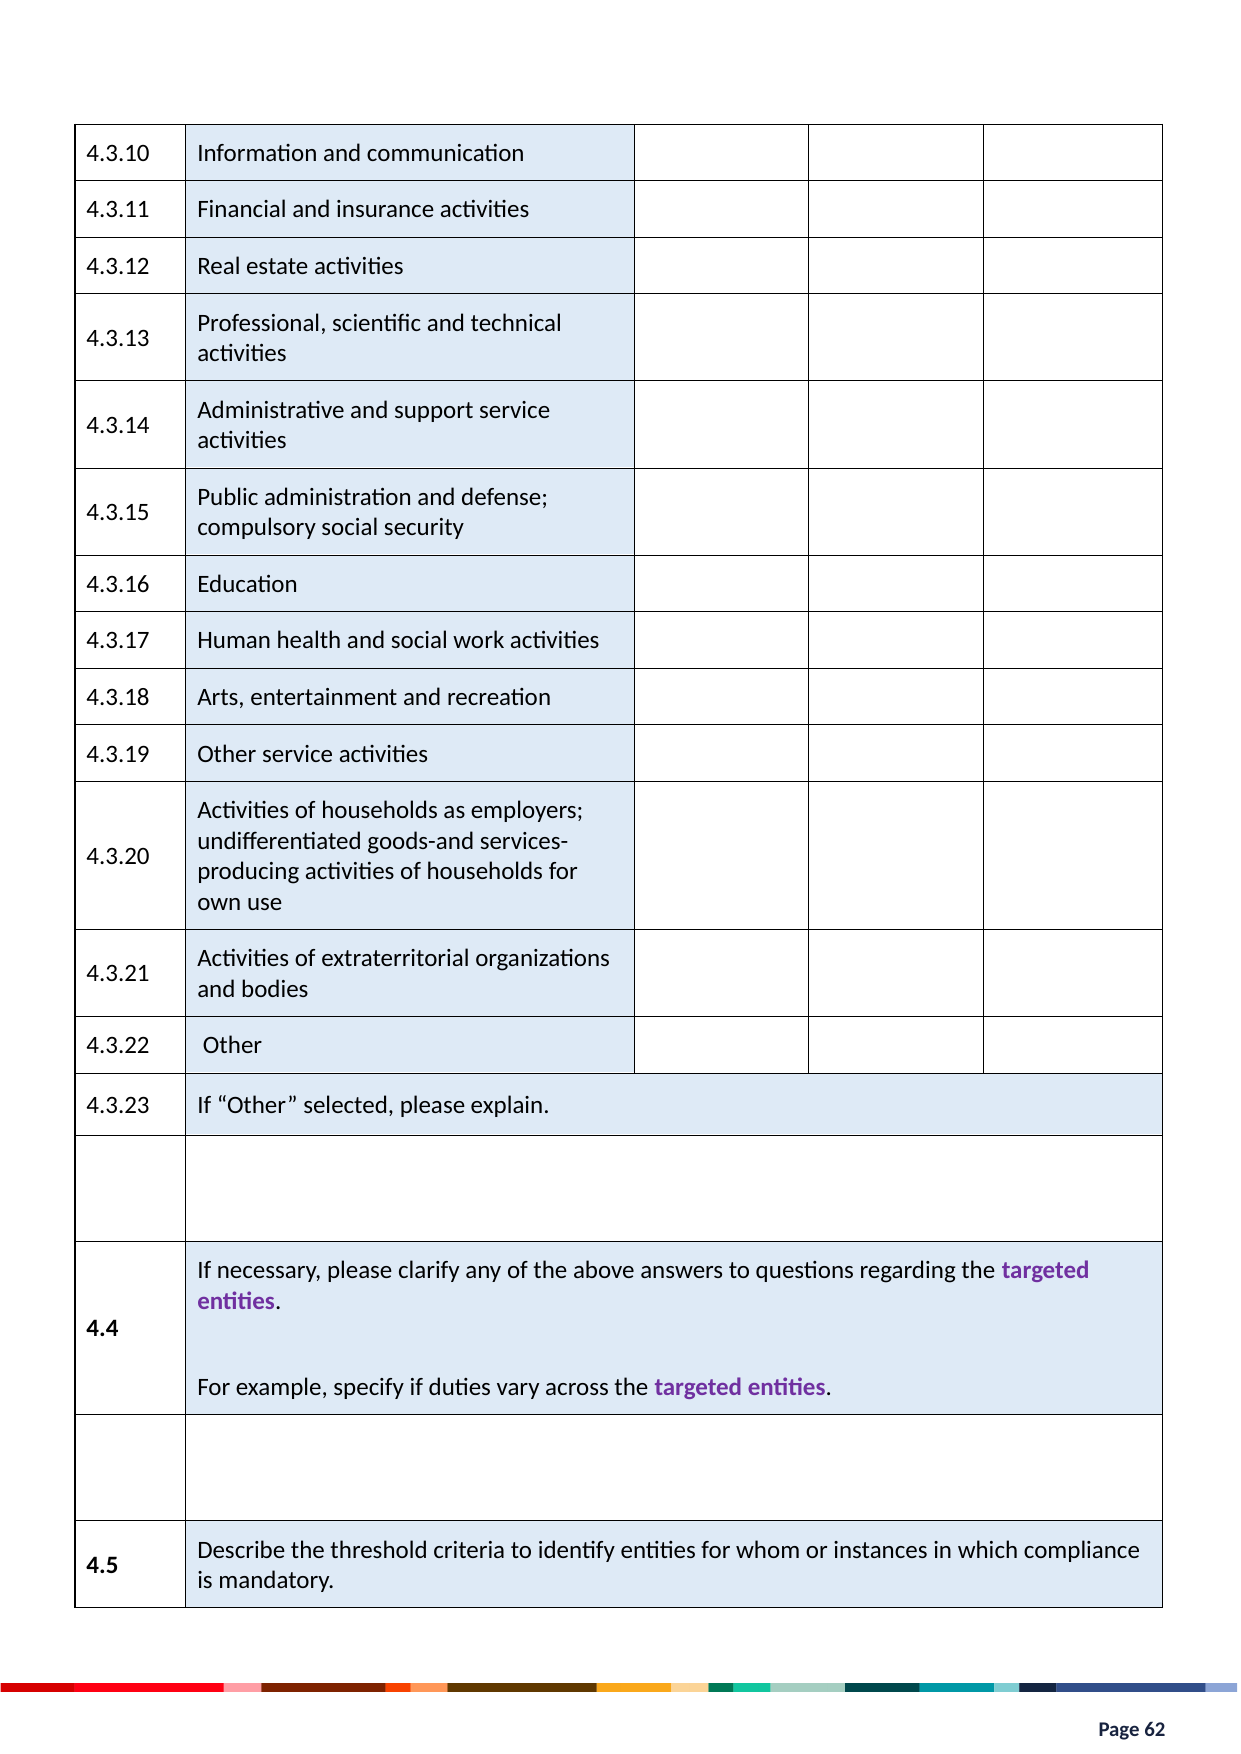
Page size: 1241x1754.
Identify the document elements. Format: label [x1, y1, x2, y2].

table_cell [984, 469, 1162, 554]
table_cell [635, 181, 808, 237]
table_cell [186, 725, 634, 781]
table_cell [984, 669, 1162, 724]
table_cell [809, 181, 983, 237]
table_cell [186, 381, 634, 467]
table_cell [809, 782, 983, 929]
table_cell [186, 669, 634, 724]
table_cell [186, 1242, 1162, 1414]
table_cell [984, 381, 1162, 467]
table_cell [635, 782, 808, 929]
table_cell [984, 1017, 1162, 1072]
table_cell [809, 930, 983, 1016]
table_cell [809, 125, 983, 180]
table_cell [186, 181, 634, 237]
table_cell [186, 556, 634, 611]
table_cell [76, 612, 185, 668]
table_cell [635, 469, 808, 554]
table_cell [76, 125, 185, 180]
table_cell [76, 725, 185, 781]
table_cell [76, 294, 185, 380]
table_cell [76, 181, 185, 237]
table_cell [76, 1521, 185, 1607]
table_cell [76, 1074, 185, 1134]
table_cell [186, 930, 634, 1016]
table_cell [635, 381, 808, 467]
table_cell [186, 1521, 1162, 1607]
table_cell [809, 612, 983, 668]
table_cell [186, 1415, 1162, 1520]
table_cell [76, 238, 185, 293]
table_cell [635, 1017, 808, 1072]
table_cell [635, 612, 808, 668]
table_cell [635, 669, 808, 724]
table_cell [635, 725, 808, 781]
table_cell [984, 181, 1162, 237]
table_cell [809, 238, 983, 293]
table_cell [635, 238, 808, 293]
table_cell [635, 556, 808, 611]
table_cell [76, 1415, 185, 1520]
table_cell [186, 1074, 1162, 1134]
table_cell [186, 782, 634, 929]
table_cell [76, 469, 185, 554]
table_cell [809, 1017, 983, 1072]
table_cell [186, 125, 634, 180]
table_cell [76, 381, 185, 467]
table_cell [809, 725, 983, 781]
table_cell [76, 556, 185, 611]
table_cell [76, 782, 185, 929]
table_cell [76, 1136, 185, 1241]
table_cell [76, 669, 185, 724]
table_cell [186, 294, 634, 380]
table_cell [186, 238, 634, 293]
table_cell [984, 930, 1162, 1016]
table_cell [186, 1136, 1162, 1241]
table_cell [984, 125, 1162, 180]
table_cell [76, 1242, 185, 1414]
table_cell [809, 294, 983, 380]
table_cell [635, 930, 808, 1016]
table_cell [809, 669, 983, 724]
picture [0, 1683, 1236, 1692]
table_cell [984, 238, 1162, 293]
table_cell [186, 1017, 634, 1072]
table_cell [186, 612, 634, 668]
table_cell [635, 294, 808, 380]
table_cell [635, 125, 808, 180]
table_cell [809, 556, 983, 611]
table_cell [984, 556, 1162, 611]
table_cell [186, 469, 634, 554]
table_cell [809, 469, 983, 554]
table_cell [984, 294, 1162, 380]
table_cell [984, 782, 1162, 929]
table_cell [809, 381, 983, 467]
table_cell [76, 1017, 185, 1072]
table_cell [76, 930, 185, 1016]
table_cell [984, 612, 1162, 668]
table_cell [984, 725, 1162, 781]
